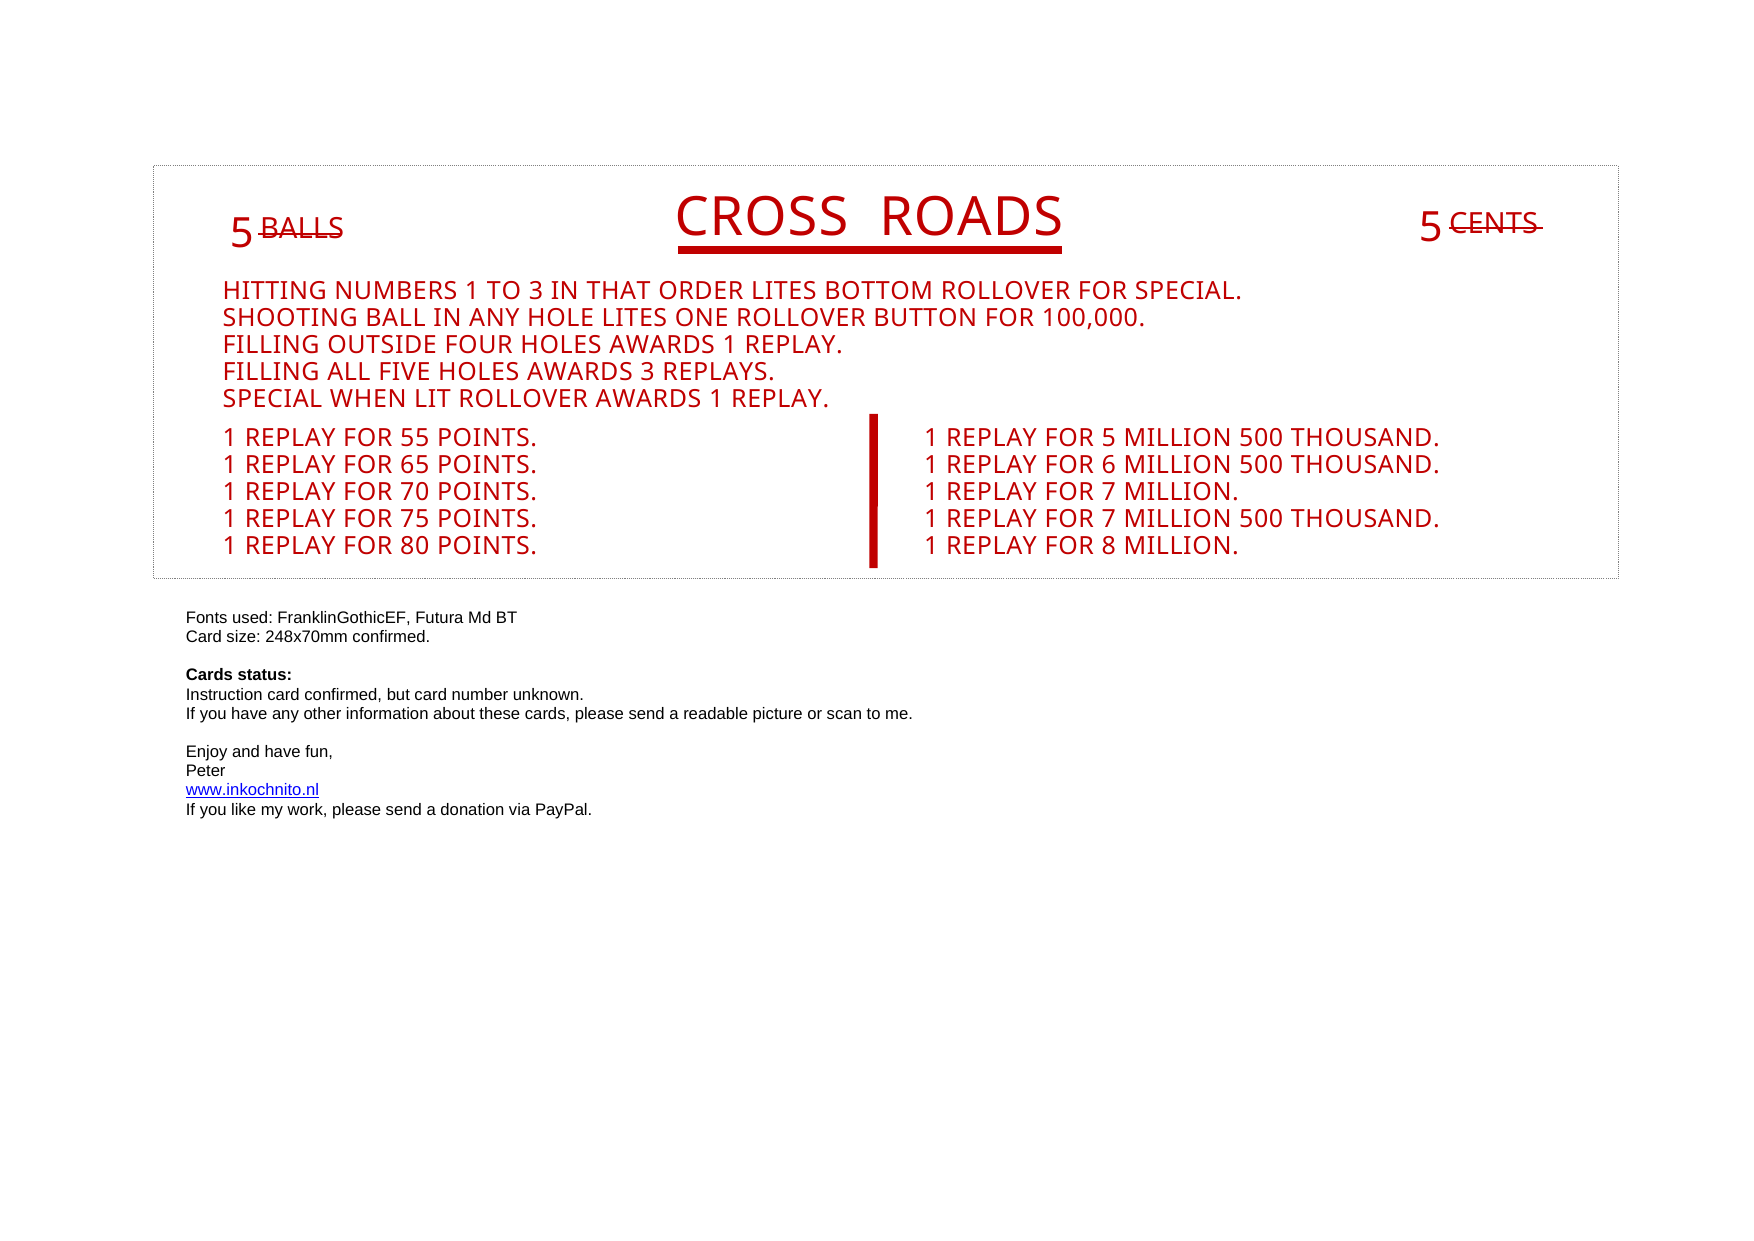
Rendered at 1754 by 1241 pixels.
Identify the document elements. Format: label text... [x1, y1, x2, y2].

text Enjoy and have fun, [186, 742, 1606, 761]
text Peter [186, 761, 1606, 780]
text If you have any other information about these cards, please send a readable picture or scan to me. [186, 703, 1606, 723]
text Cards status: [186, 665, 1606, 684]
text Instruction card confirmed, but card number unknown. [186, 684, 1606, 703]
text www.inkochnito.nl [186, 780, 1606, 799]
text If you like my work, please send a donation via PayPal. [186, 799, 1606, 818]
text Card size: 248x70mm confirmed. [186, 627, 1606, 646]
text Fonts used: FranklinGothicEF, Futura Md BT [186, 608, 1606, 627]
